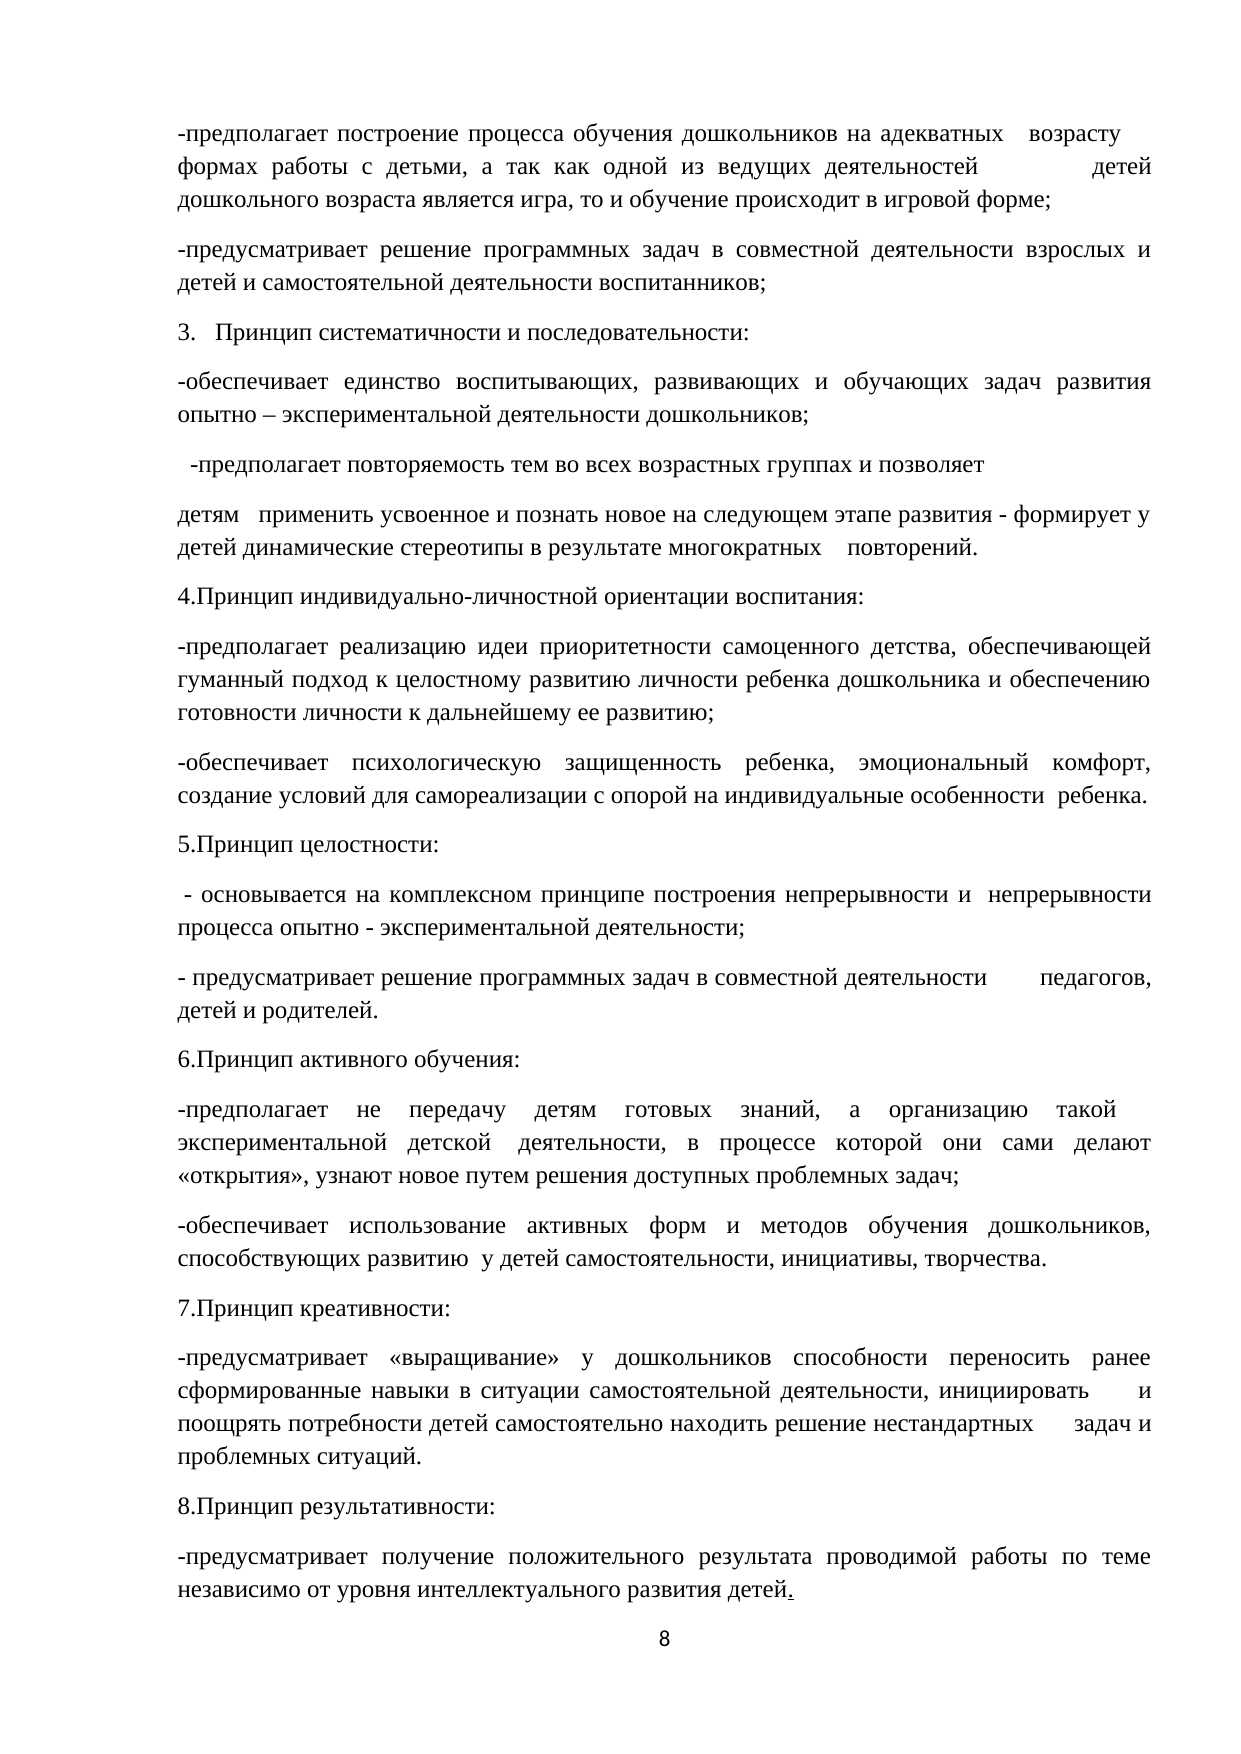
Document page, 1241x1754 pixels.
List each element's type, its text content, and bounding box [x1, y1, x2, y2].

text -предполагает не передачу детям готовых знаний, а организацию такой экспериментальной детской деятельности, в процессе которой они сами делают «открытия», узнают новое путем решения доступных проблемных задач; [177, 1094, 1152, 1189]
text 7.Принцип креативности: [177, 1293, 1152, 1321]
text -обеспечивает использование активных форм и методов обучения дошкольников, способствующих развитию у детей самостоятельности, инициативы, творчества. [177, 1210, 1152, 1272]
text -предполагает построение процесса обучения дошкольников на адекватных возрасту формах работы с детьми, а так как одной из ведущих деятельностей детей дошкольного возраста является игра, то и обучение происходит в игровой форме; [177, 118, 1152, 213]
text -предусматривает «выращивание» у дошкольников способности переносить ранее сформированные навыки в ситуации самостоятельной деятельности, инициировать и поощрять потребности детей самостоятельно находить решение нестандартных задач и проблемных ситуаций. [177, 1342, 1152, 1470]
text 3. Принцип систематичности и последовательности: [177, 317, 1152, 345]
text -предполагает повторяемость тем во всех возрастных группах и позволяет [177, 449, 1152, 478]
text -предусматривает решение программных задач в совместной деятельности взрослых и детей и самостоятельной деятельности воспитанников; [177, 234, 1152, 296]
text -обеспечивает психологическую защищенность ребенка, эмоциональный комфорт, создание условий для самореализации с опорой на индивидуальные особенности ребенка. [177, 747, 1152, 808]
text - предусматривает решение программных задач в совместной деятельности педагогов, детей и родителей. [177, 962, 1152, 1024]
text 8.Принцип результативности: [177, 1491, 1152, 1520]
text -предполагает реализацию идеи приоритетности самоценного детства, обеспечивающей гуманный подход к целостному развитию личности ребенка дошкольника и обеспечению готовности личности к дальнейшему ее развитию; [177, 631, 1152, 726]
text -обеспечивает единство воспитывающих, развивающих и обучающих задач развития опытно – экспериментальной деятельности дошкольников; [177, 366, 1152, 428]
text 6.Принцип активного обучения: [177, 1044, 1152, 1073]
text 5.Принцип целостности: [177, 829, 1152, 858]
text детям применить усвоенное и познать новое на следующем этапе развития - формирует у детей динамические стереотипы в результате многократных повторений. [177, 499, 1152, 560]
text 4.Принцип индивидуально-личностной ориентации воспитания: [177, 581, 1152, 610]
text - основывается на комплексном принципе построения непрерывности и непрерывности процесса опытно - экспериментальной деятельности; [177, 879, 1152, 941]
text -предусматривает получение положительного результата проводимой работы по теме независимо от уровня интеллектуального развития детей. [177, 1541, 1152, 1603]
